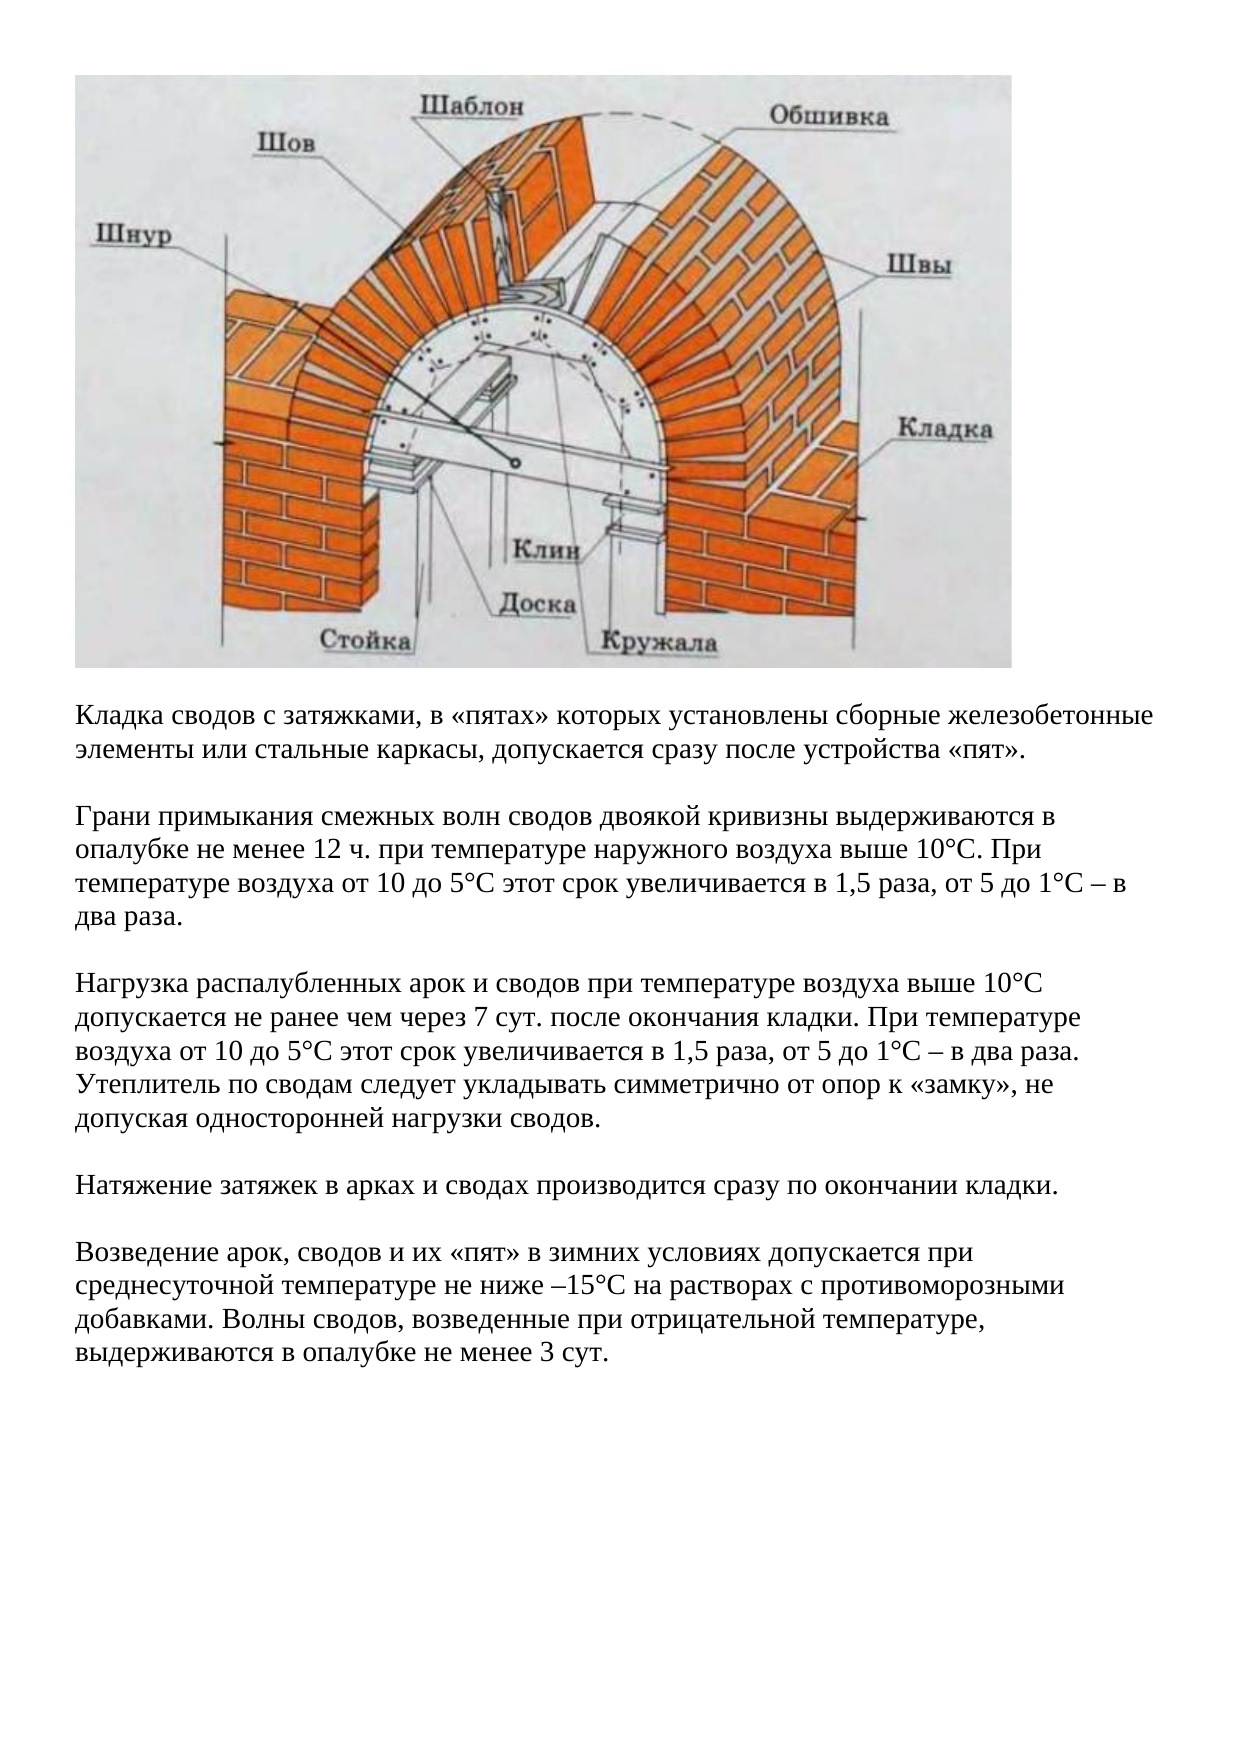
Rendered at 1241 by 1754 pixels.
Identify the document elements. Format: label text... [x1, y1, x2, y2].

text Кладка сводов с затяжками, в «пятах» которых установлены сборные железобетонные элементы или стальные каркасы, допускается сразу после устройства «пят». Грани примыкания смежных волн сводов двоякой кривизны выдерживаются в опалубке не менее 12 ч. при температуре наружного воздуха выше 10°С. При температуре воздуха от 10 до 5°С этот срок увеличивается в 1,5 раза, от 5 до 1°С – в два раза. Нагрузка распалубленных арок и сводов при температуре воздуха выше 10°С допускается не ранее чем через 7 сут. после окончания кладки. При температуре воздуха от 10 до 5°С этот срок увеличивается в 1,5 раза, от 5 до 1°С – в два раза. Утеплитель по сводам следует укладывать симметрично от опор к «замку», не допуская односторонней нагрузки сводов. Натяжение затяжек в арках и сводах производится сразу по окончании кладки. Возведение арок, сводов и их «пят» в зимних условиях допускается при среднесуточной температуре не ниже –15°С на растворах с противоморозными добавками. Волны сводов, возведенные при отрицательной температуре, выдерживаются в опалубке не менее 3 сут. [75, 697, 1165, 1368]
picture [75, 75, 1012, 668]
